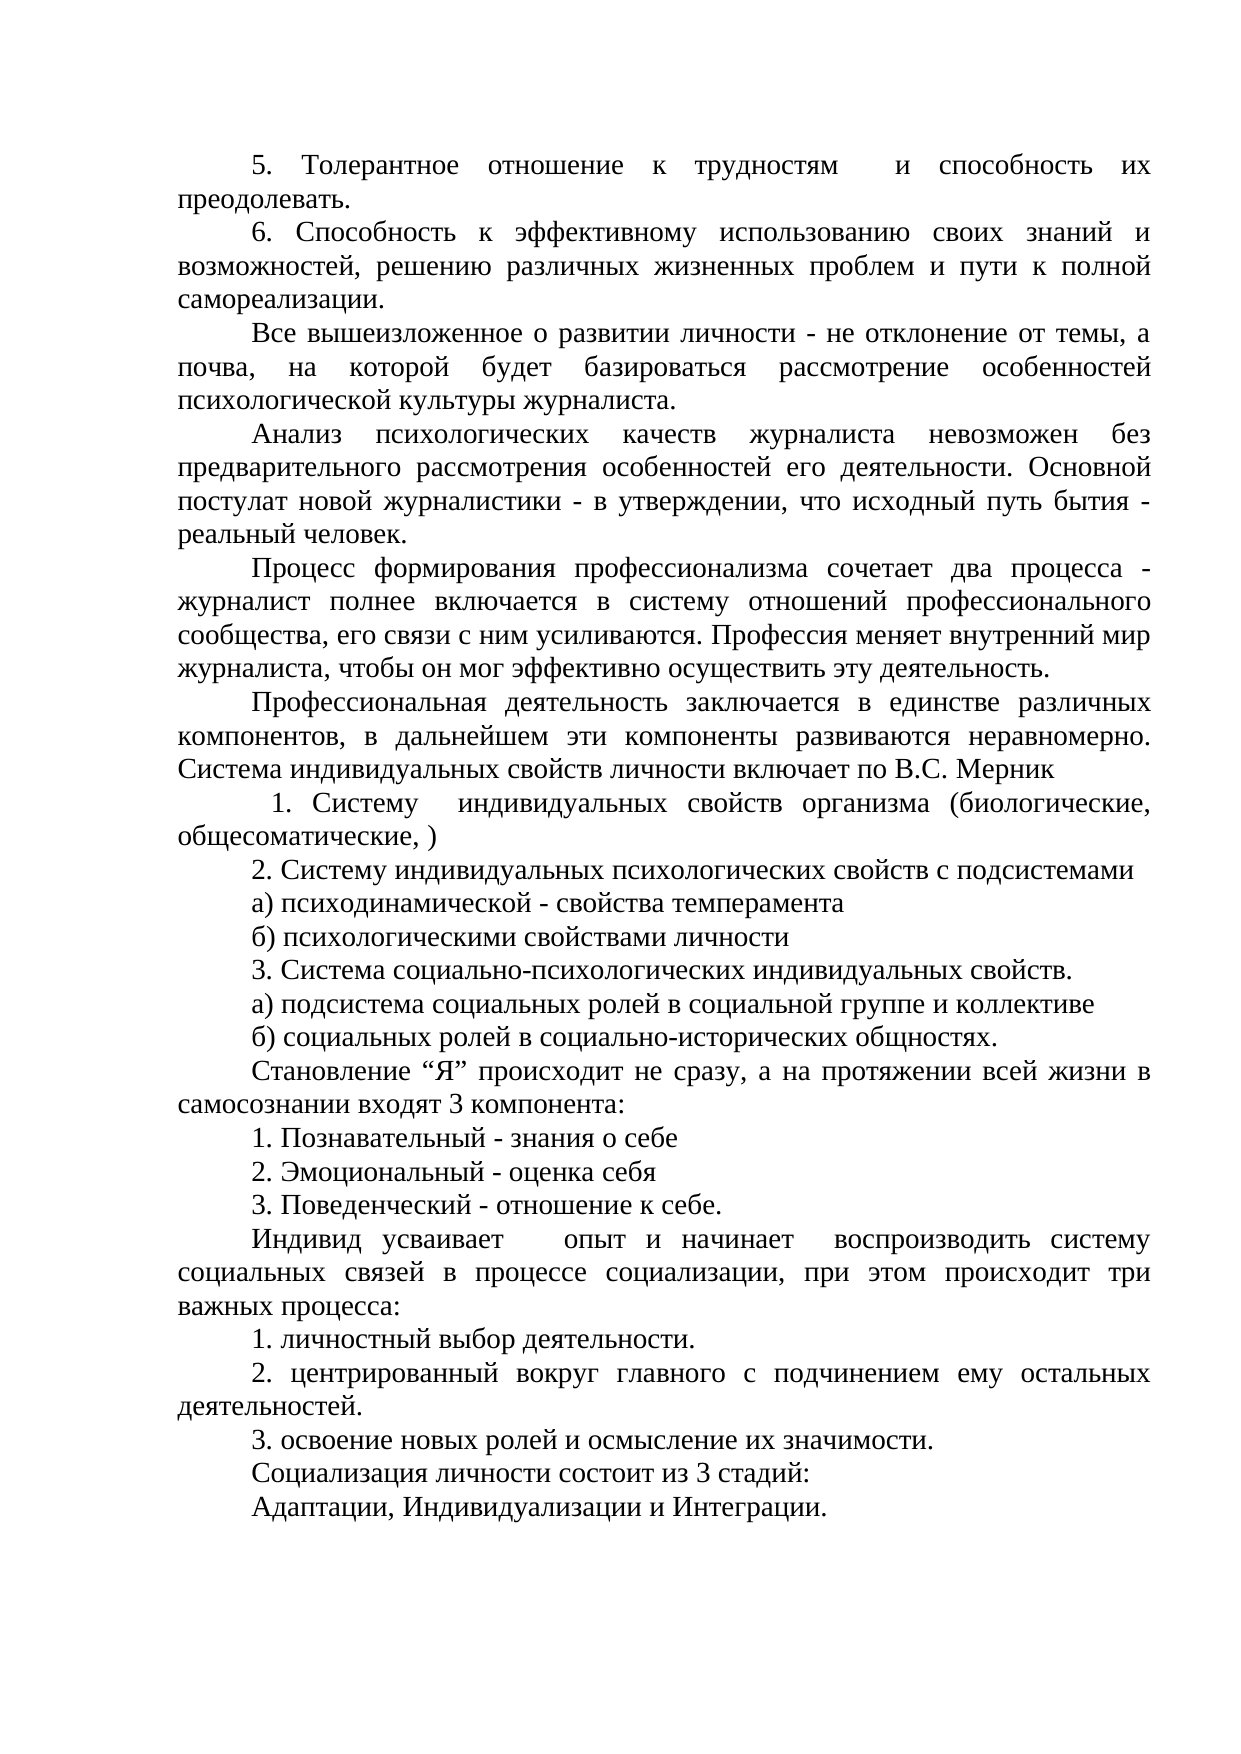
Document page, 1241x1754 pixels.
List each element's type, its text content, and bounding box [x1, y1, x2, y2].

text б) психологическими свойствами личности [177, 919, 1152, 953]
text 1. личностный выбор деятельности. [177, 1322, 1152, 1355]
text 5. Толерантное отношение к трудностям и способность их преодолевать. [177, 148, 1152, 215]
text Анализ психологических качеств журналиста невозможен без предварительного рассмотрения особенностей его деятельности. Основной постулат новой журналистики - в утверждении, что исходный путь бытия - реальный человек. [177, 416, 1152, 550]
text 2. Эмоциональный - оценка себя [177, 1154, 1152, 1187]
text Становление “Я” происходит не сразу, а на протяжении всей жизни в самосознании входят 3 компонента: [177, 1053, 1152, 1120]
text 3. освоение новых ролей и осмысление их значимости. [177, 1422, 1152, 1456]
text Все вышеизложенное о развитии личности - не отклонение от темы, а почва, на которой будет базироваться рассмотрение особенностей психологической культуры журналиста. [177, 315, 1152, 416]
text Индивид усваивает опыт и начинает воспроизводить систему социальных связей в процессе социализации, при этом происходит три важных процесса: [177, 1221, 1152, 1322]
text 3. Система социально-психологических индивидуальных свойств. [177, 953, 1152, 986]
text а) психодинамической - свойства темперамента [177, 886, 1152, 919]
text 1. Познавательный - знания о себе [177, 1120, 1152, 1154]
text Процесс формирования профессионализма сочетает два процесса - журналист полнее включается в систему отношений профессионального сообщества, его связи с ним усиливаются. Профессия меняет внутренний мир журналиста, чтобы он мог эффективно осуществить эту деятельность. [177, 550, 1152, 684]
text 6. Способность к эффективному использованию своих знаний и возможностей, решению различных жизненных проблем и пути к полной самореализации. [177, 215, 1152, 315]
text 2. Систему индивидуальных психологических свойств с подсистемами [177, 852, 1152, 886]
text Адаптации, Индивидуализации и Интеграции. [177, 1489, 1152, 1523]
text 1. Систему индивидуальных свойств организма (биологические, общесоматические, ) [177, 785, 1152, 852]
text 3. Поведенческий - отношение к себе. [177, 1187, 1152, 1221]
text 2. центрированный вокруг главного с подчинением ему остальных деятельностей. [177, 1355, 1152, 1422]
text Профессиональная деятельность заключается в единстве различных компонентов, в дальнейшем эти компоненты развиваются неравномерно. Система индивидуальных свойств личности включает по В.С. Мерник [177, 684, 1152, 785]
text а) подсистема социальных ролей в социальной группе и коллективе [177, 986, 1152, 1020]
text Социализация личности состоит из 3 стадий: [177, 1456, 1152, 1489]
text б) социальных ролей в социально-исторических общностях. [177, 1020, 1152, 1053]
